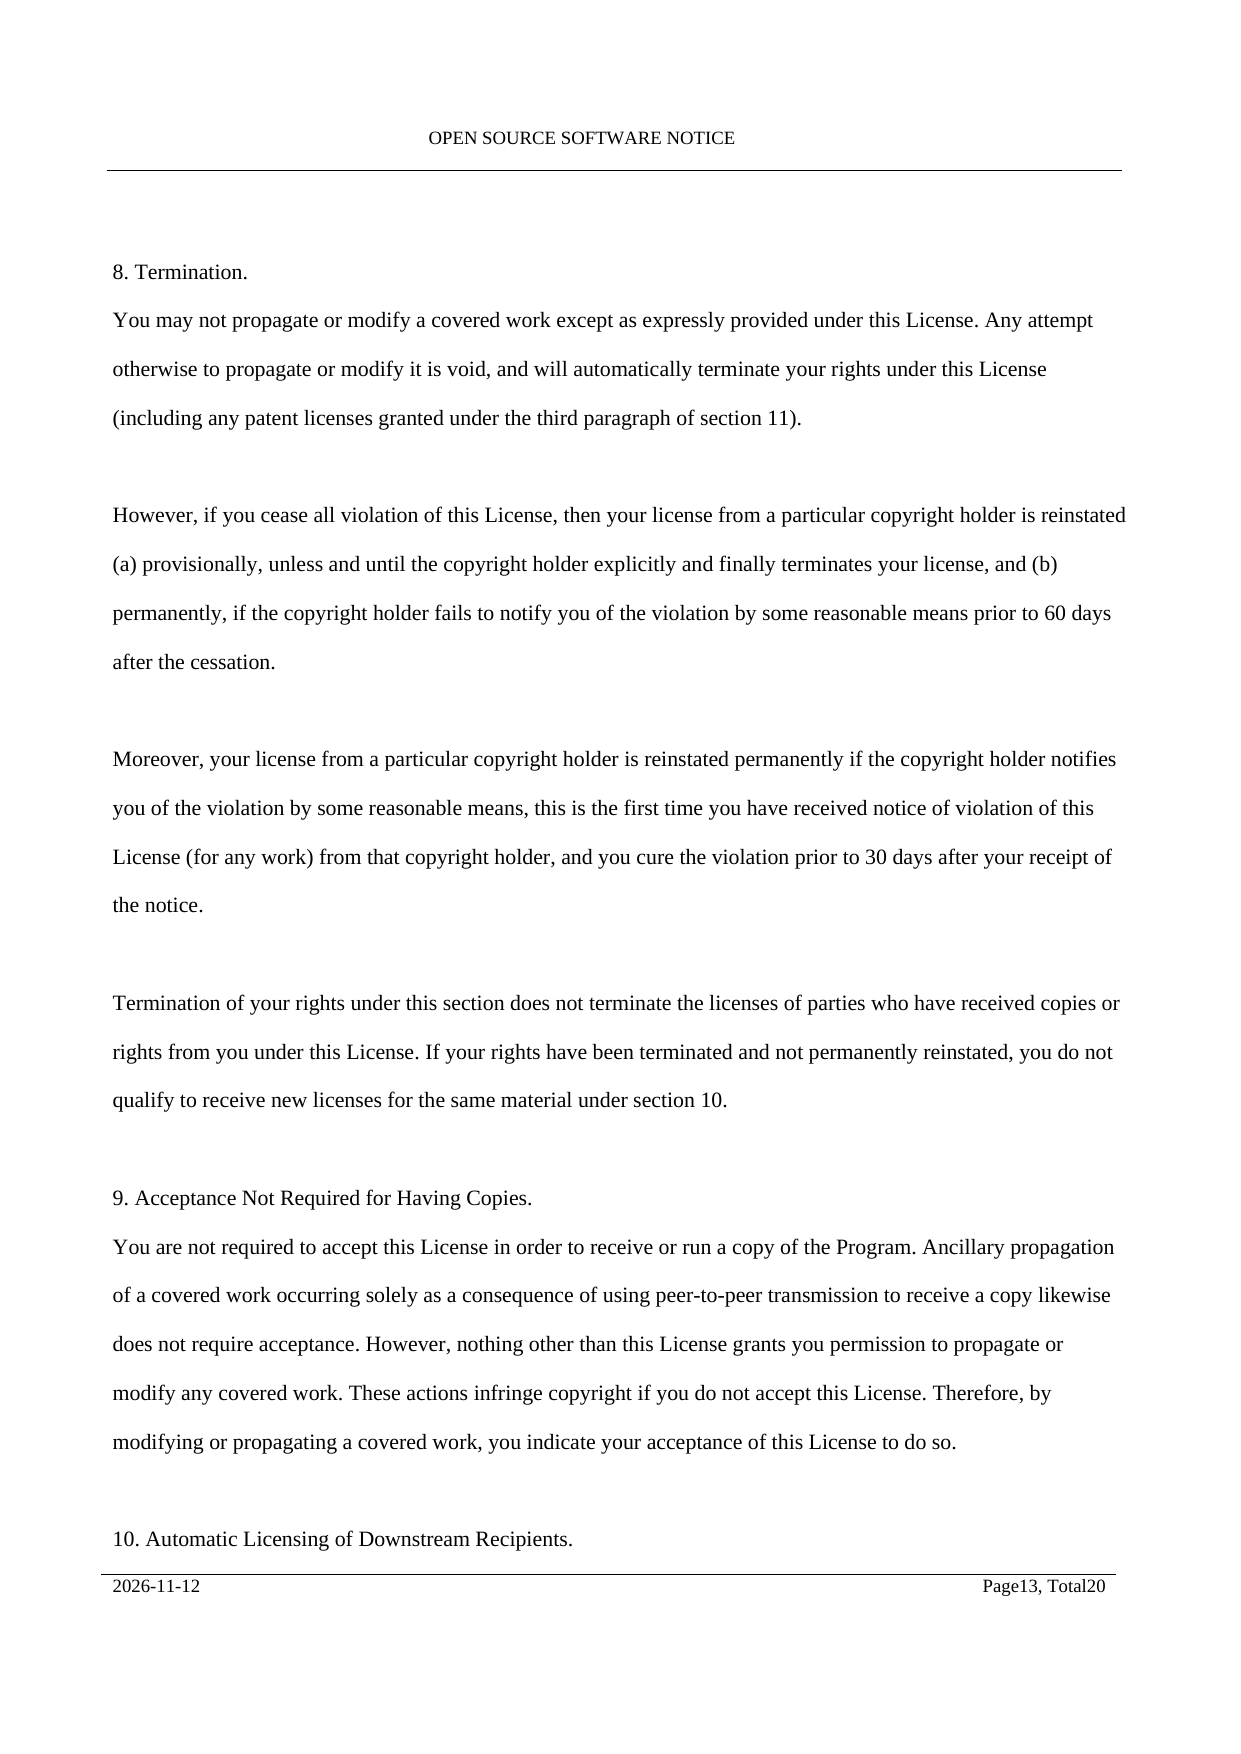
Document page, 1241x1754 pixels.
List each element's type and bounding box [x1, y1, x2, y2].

text [112, 206, 1128, 1555]
